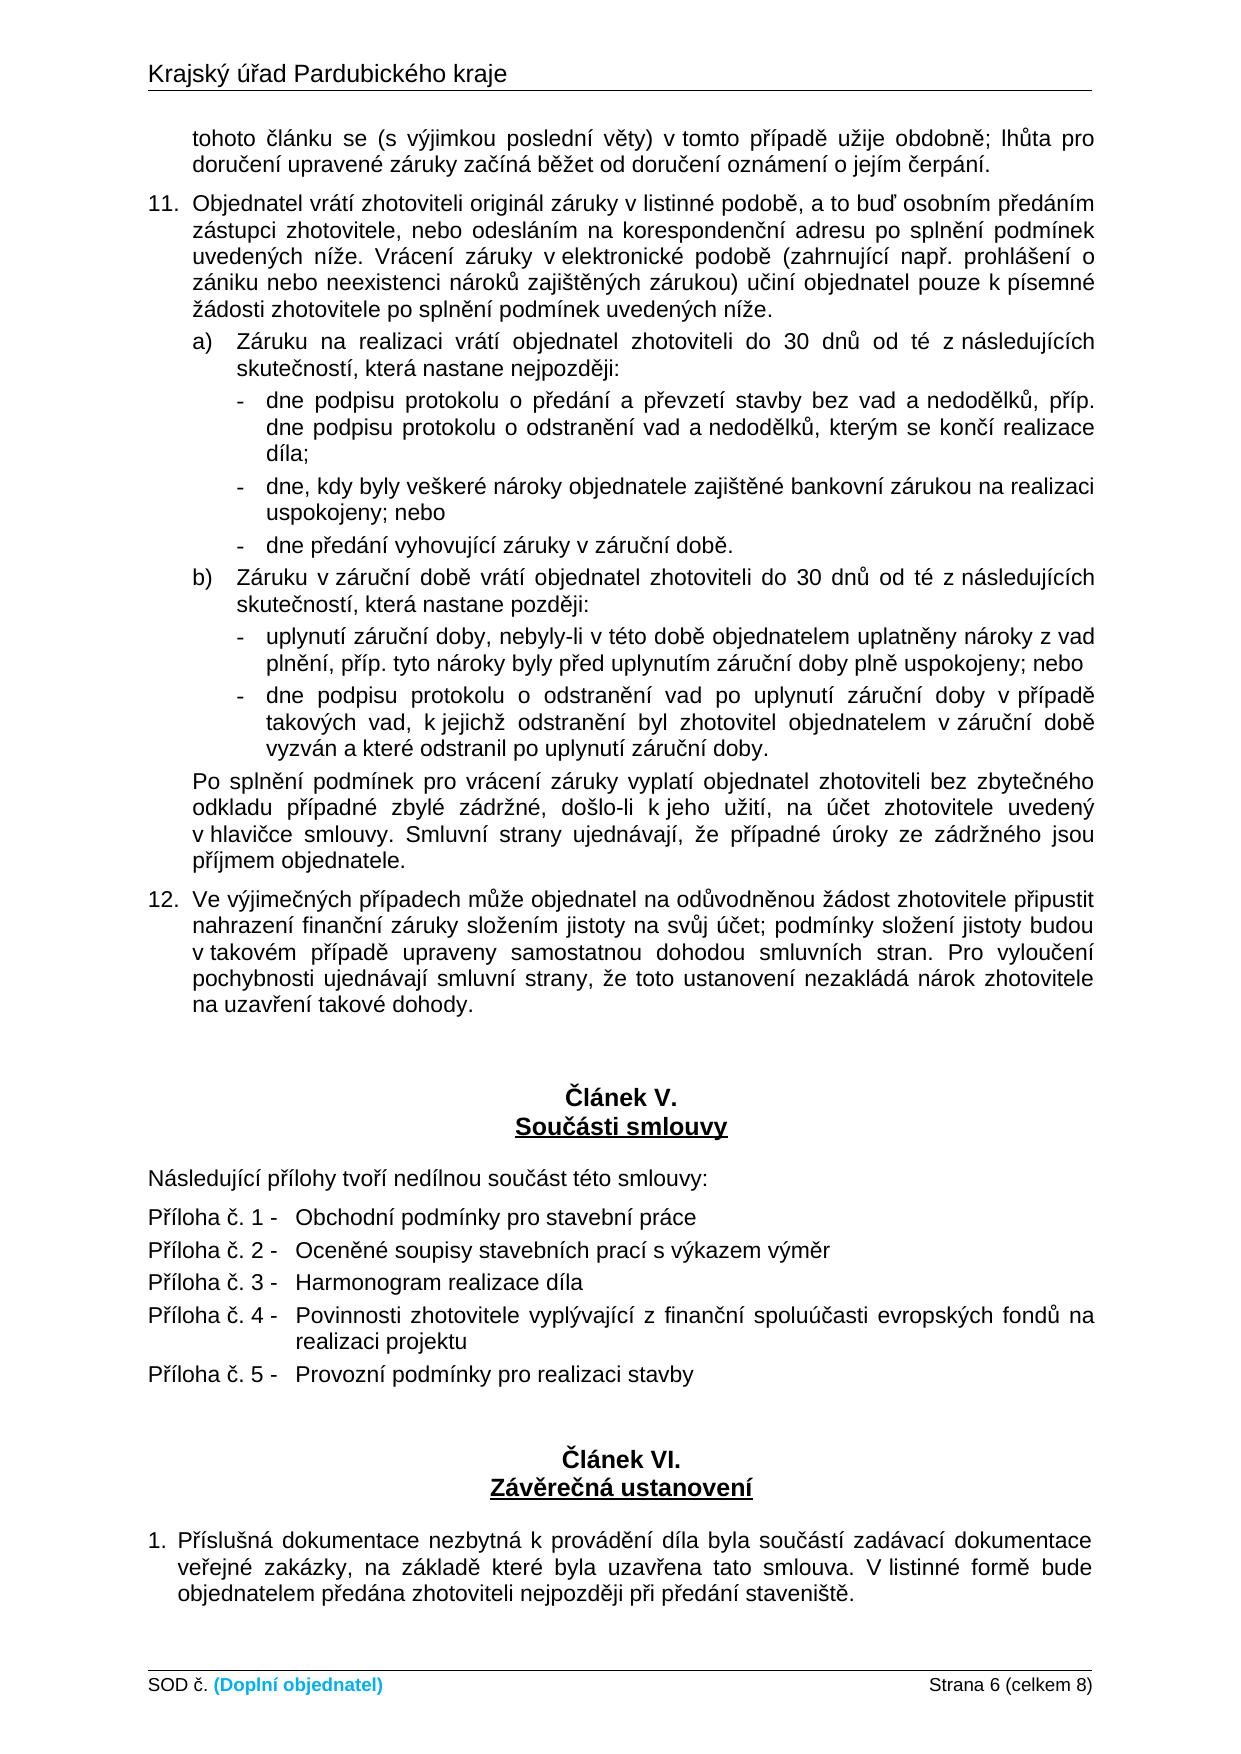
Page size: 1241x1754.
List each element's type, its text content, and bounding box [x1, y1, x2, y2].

list Objednatel vrátí zhotoviteli originál záruky v listinné podobě, a to buď osobním předáním zástupci zhotovitele, nebo odesláním na korespondenční adresu po splnění podmínek uvedených níže. Vrácení záruky v elektronické podobě (zahrnující např. prohlášení o zániku nebo neexistenci nároků zajištěných zárukou) učiní objednatel pouze k písemné žádosti zhotovitele po splnění podmínek uvedených níže. [148, 190, 1095, 322]
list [148, 125, 1095, 178]
text Příloha č. 4 - Povinnosti zhotovitele vyplývající z finanční spoluúčasti evropských fondů na realizaci projektu [148, 1302, 1095, 1354]
list dne podpisu protokolu o odstranění vad po uplynutí záruční doby v případě takových vad, k jejichž odstranění byl zhotovitel objednatelem v záruční době vyzván a které odstranil po uplynutí záruční doby. [236, 682, 1095, 762]
text Článek V. [148, 1083, 1095, 1111]
text Součásti smlouvy [148, 1111, 1095, 1140]
text Příloha č. 1 - Obchodní podmínky pro stavební práce [148, 1204, 1095, 1230]
text Článek VI. [148, 1445, 1095, 1473]
list uplynutí záruční doby, nebyly-li v této době objednatelem uplatněny nároky z vad plnění, příp. tyto nároky byly před uplynutím záruční doby plně uspokojeny; nebo [236, 623, 1095, 676]
list Záruku v záruční době vrátí objednatel zhotoviteli do 30 dnů od té z následujících skutečností, která nastane později: [192, 564, 1095, 617]
text Příloha č. 5 - Provozní podmínky pro realizaci stavby [148, 1361, 1092, 1387]
list Příslušná dokumentace nezbytná k provádění díla byla součástí zadávací dokumentace veřejné zakázky, na základě které byla uzavřena tato smlouva. V listinné formě bude objednatelem předána zhotoviteli nejpozději při předání staveniště. [148, 1527, 1092, 1606]
text Příloha č. 2 - Oceněné soupisy stavebních prací s výkazem výměr [148, 1237, 1095, 1263]
list Záruku na realizaci vrátí objednatel zhotoviteli do 30 dnů od té z následujících skutečností, která nastane nejpozději: [192, 328, 1095, 381]
list dne předání vyhovující záruky v záruční době. [236, 532, 1095, 558]
text Příloha č. 3 - Harmonogram realizace díla [148, 1269, 1095, 1296]
text Závěrečná ustanovení [148, 1473, 1095, 1502]
list Ve výjimečných případech může objednatel na odůvodněnou žádost zhotovitele připustit nahrazení finanční záruky složením jistoty na svůj účet; podmínky složení jistoty budou v takovém případě upraveny samostatnou dohodou smluvních stran. Pro vyloučení pochybnosti ujednávají smluvní strany, že toto ustanovení nezakládá nárok zhotovitele na uzavření takové dohody. [148, 886, 1095, 1017]
list dne, kdy byly veškeré nároky objednatele zajištěné bankovní zárukou na realizaci uspokojeny; nebo [236, 473, 1095, 525]
text Po splnění podmínek pro vrácení záruky vyplatí objednatel zhotoviteli bez zbytečného odkladu případné zbylé zádržné, došlo-li k jeho užití, na účet zhotovitele uvedený v hlavičce smlouvy. Smluvní strany ujednávají, že případné úroky ze zádržného jsou příjmem objednatele. [192, 768, 1095, 873]
text Následující přílohy tvoří nedílnou součást této smlouvy: [148, 1165, 1095, 1192]
list dne podpisu protokolu o předání a převzetí stavby bez vad a nedodělků, příp. dne podpisu protokolu o odstranění vad a nedodělků, kterým se končí realizace díla; [236, 387, 1095, 466]
